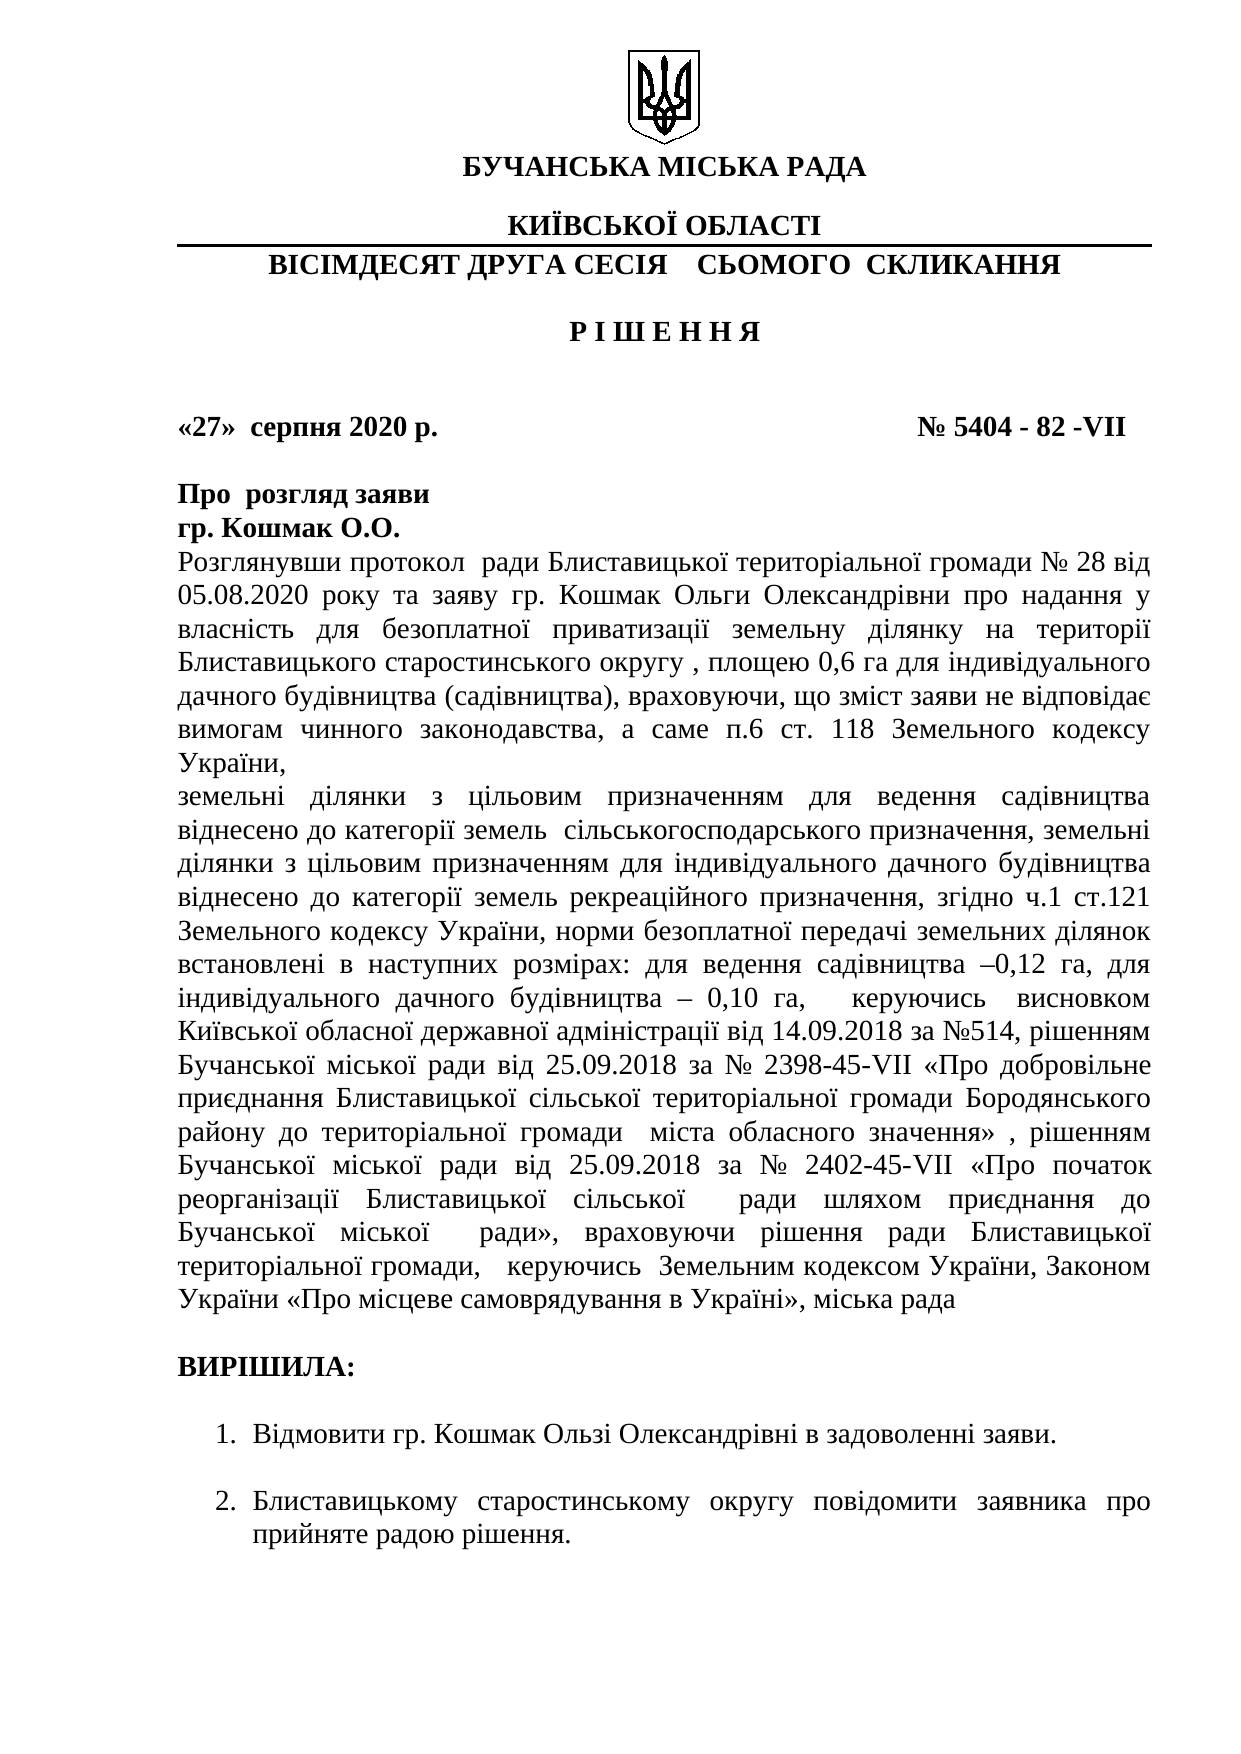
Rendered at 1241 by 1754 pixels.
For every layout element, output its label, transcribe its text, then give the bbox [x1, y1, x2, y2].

text БУЧАНСЬКА МІСЬКА РАДА [177, 149, 1152, 183]
text Розглянувши протокол ради Блиставицької територіальної громади № 28 від 05.08.2020 року та заяву гр. Кошмак Ольги Олександрівни про надання у власність для безоплатної приватизації земельну ділянку на території Блиставицького старостинського округу , площею 0,6 га для індивідуального дачного будівництва (садівництва), враховуючи, що зміст заяви не відповідає вимогам чинного законодавства, а саме п.6 ст. 118 Земельного кодексу України, [177, 544, 1152, 778]
text ВИРІШИЛА: [177, 1349, 1152, 1382]
text земельні ділянки з цільовим призначенням для ведення садівництва віднесено до категорії земель сільськогосподарського призначення, земельні ділянки з цільовим призначенням для індивідуального дачного будівництва віднесено до категорії земель рекреаційного призначення, згідно ч.1 ст.121 Земельного кодексу України, норми безоплатної передачі земельних ділянок встановлені в наступних розмірах: для ведення садівництва –0,12 га, для індивідуального дачного будівництва – 0,10 га, керуючись висновком Київської обласної державної адміністрації від 14.09.2018 за №514, рішенням Бучанської міської ради від 25.09.2018 за № 2398-45-VІІ «Про добровільне приєднання Блиставицької сільської територіальної громади Бородянського району до територіальної громади міста обласного значення» , рішенням Бучанської міської ради від 25.09.2018 за № 2402-45-VІІ «Про початок реорганізації Блиставицької сільської ради шляхом приєднання до Бучанської міської ради», враховуючи рішення ради Блиставицької територіальної громади, керуючись Земельним кодексом України, Законом України «Про місцеве самоврядування в Україні», міська рада [177, 778, 1152, 1315]
text ВІСІМДЕСЯТ ДРУГА СЕСІЯ СЬОМОГО СКЛИКАННЯ [177, 247, 1152, 281]
list Відмовити гр. Кошмак Ользі Олександрівні в задоволенні заяви. [215, 1416, 1152, 1449]
text КИЇВСЬКОЇ ОБЛАСТІ [177, 208, 1152, 244]
text гр. Кошмак О.О. [177, 510, 1152, 544]
text «27» серпня 2020 р. № 5404 - 82 -VІІ [177, 409, 1152, 443]
list Блиставицькому старостинському округу повідомити заявника про прийняте радою рішення. [215, 1483, 1152, 1550]
text Про розгляд заяви [177, 477, 1152, 510]
text Р І Ш Е Н Н Я [177, 314, 1152, 348]
